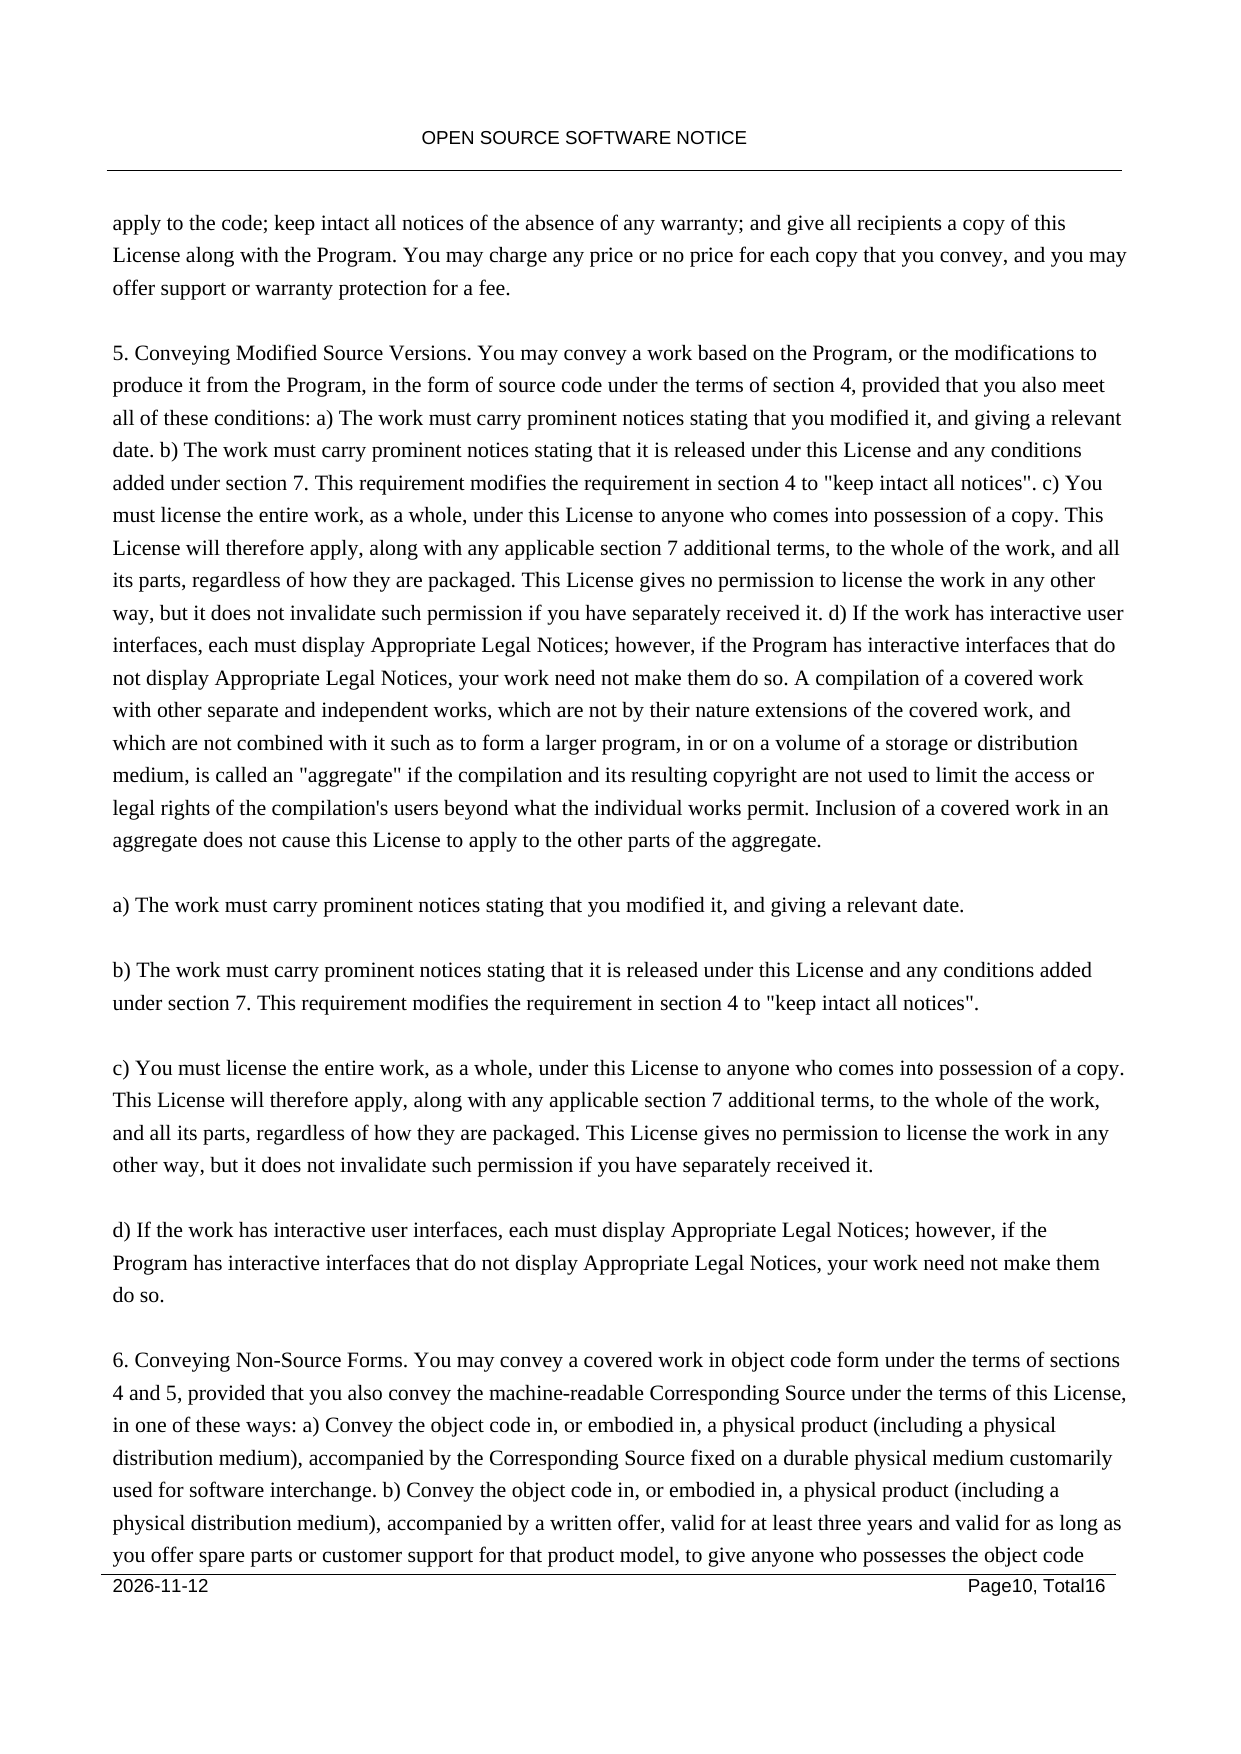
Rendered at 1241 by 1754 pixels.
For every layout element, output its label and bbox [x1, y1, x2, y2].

text [112, 206, 1128, 1571]
